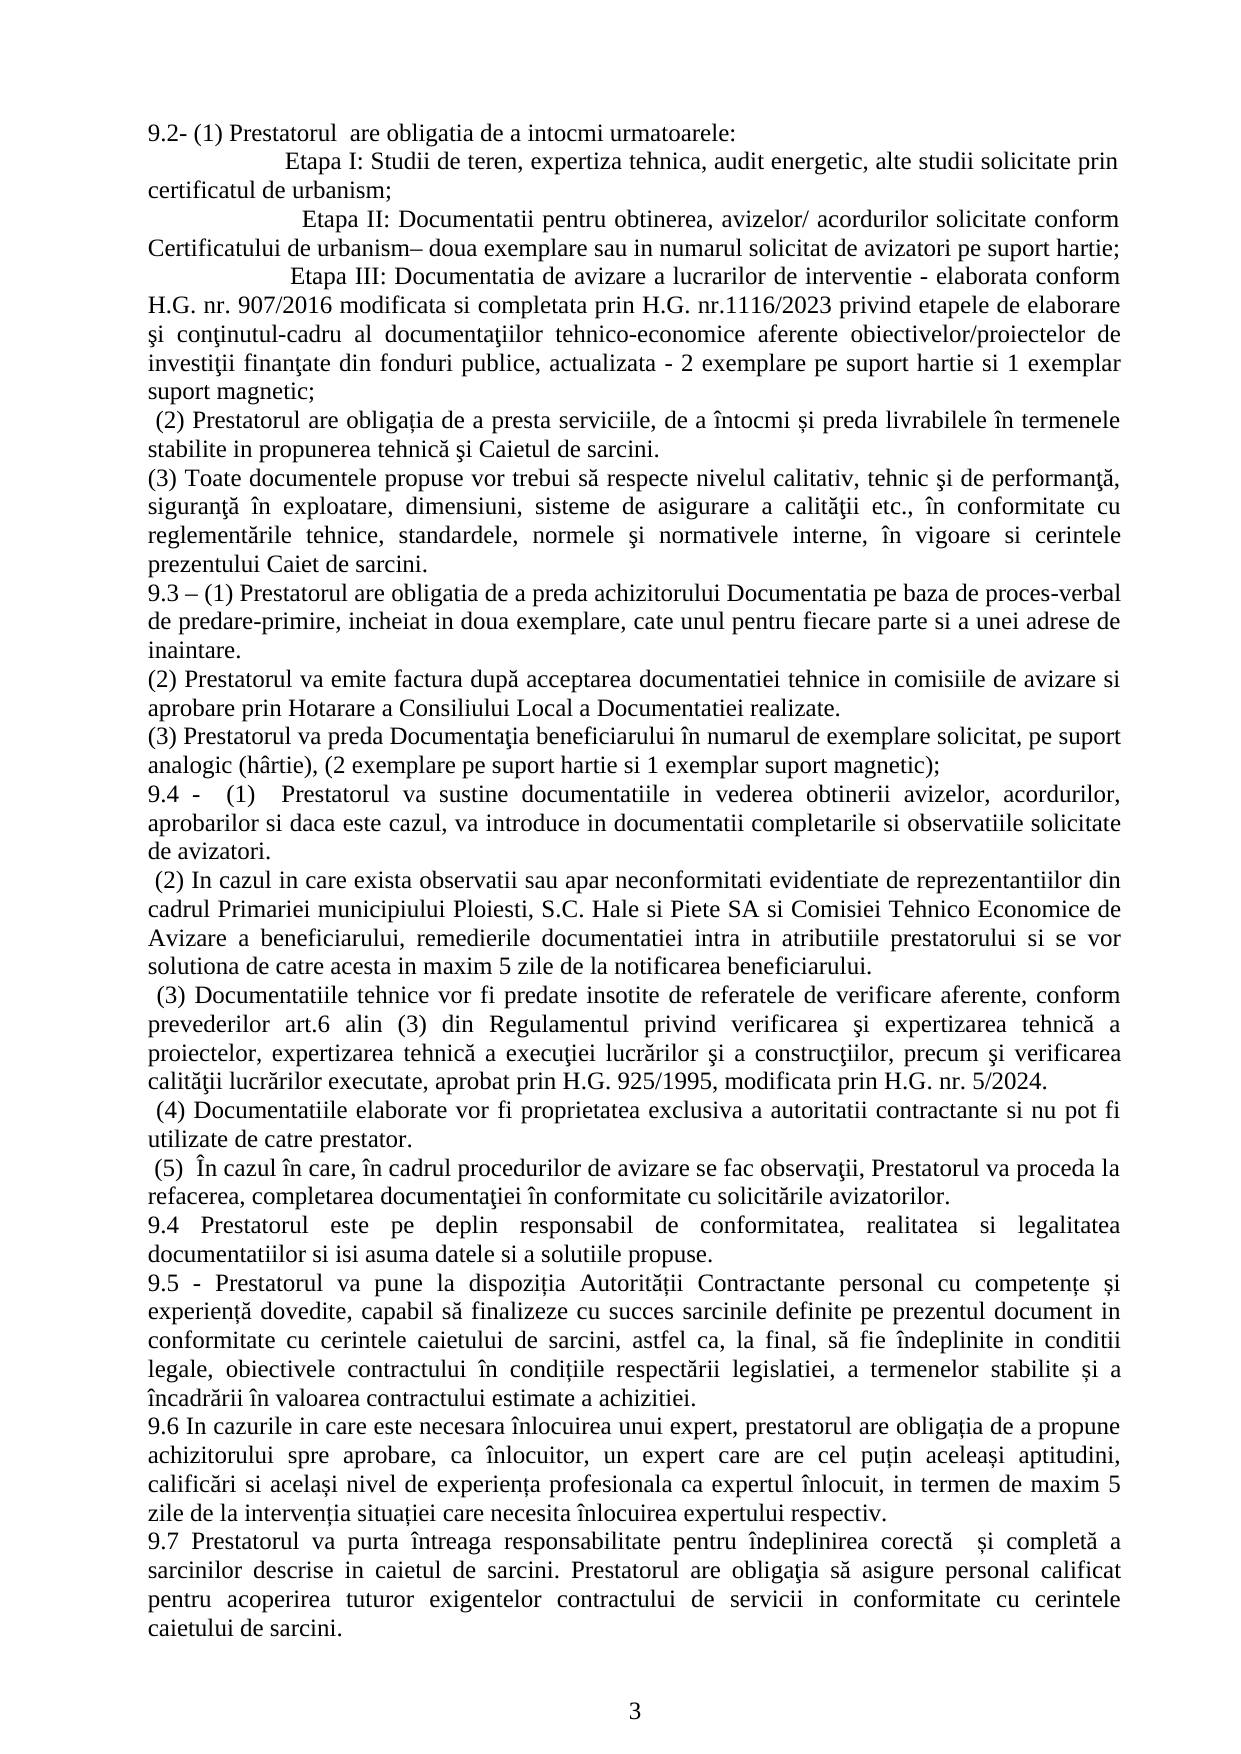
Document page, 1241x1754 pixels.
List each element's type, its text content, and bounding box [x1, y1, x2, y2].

text 9.5 - Prestatorul va pune la dispoziția Autorității Contractante personal cu competențe și experiență dovedite, capabil să finalizeze cu succes sarcinile definite pe prezentul document in conformitate cu cerintele caietului de sarcini, astfel ca, la final, să fie îndeplinite in conditii legale, obiectivele contractului în condițiile respectării legislatiei, a termenelor stabilite și a încadrării în valoarea contractului estimate a achizitiei. [148, 1268, 1122, 1411]
text 9.2- (1) Prestatorul are obligatia de a intocmi urmatoarele: [148, 118, 1122, 146]
text (2) In cazul in care exista observatii sau apar neconformitati evidentiate de reprezentantiilor din cadrul Primariei municipiului Ploiesti, S.C. Hale si Piete SA si Comisiei Tehnico Economice de Avizare a beneficiarului, remedierile documentatiei intra in atributiile prestatorului si se vor solutiona de catre acesta in maxim 5 zile de la notificarea beneficiarului. [148, 865, 1122, 980]
text (3) Toate documentele propuse vor trebui să respecte nivelul calitativ, tehnic şi de performanţă, siguranţă în exploatare, dimensiuni, sisteme de asigurare a calităţii etc., în conformitate cu reglementările tehnice, standardele, normele şi normativele interne, în vigoare si cerintele prezentului Caiet de sarcini. [148, 463, 1122, 578]
text 9.4 Prestatorul este pe deplin responsabil de conformitatea, realitatea si legalitatea documentatiilor si isi asuma datele si a solutiile propuse. [148, 1210, 1122, 1268]
text (5) În cazul în care, în cadrul procedurilor de avizare se fac observaţii, Prestatorul va proceda la refacerea, completarea documentaţiei în conformitate cu solicitările avizatorilor. [148, 1153, 1122, 1210]
text 9.6 In cazurile in care este necesara înlocuirea unui expert, prestatorul are obligația de a propune achizitorului spre aprobare, ca înlocuitor, un expert care are cel puțin aceleași aptitudini, calificări si același nivel de experiența profesionala ca expertul înlocuit, in termen de maxim 5 zile de la intervenția situației care necesita înlocuirea expertului respectiv. [148, 1411, 1122, 1526]
text (2) Prestatorul va emite factura după acceptarea documentatiei tehnice in comisiile de avizare si aprobare prin Hotarare a Consiliului Local a Documentatiei realizate. [148, 664, 1122, 721]
text (4) Documentatiile elaborate vor fi proprietatea exclusiva a autoritatii contractante si nu pot fi utilizate de catre prestator. [148, 1095, 1122, 1153]
text Etapa II: Documentatii pentru obtinerea, avizelor/ acordurilor solicitate conform Certificatului de urbanism– doua exemplare sau in numarul solicitat de avizatori pe suport hartie; [148, 204, 1122, 261]
text (2) Prestatorul are obligația de a presta serviciile, de a întocmi și preda livrabilele în termenele stabilite in propunerea tehnică şi Caietul de sarcini. [148, 405, 1122, 463]
text (3) Documentatiile tehnice vor fi predate insotite de referatele de verificare aferente, conform prevederilor art.6 alin (3) din Regulamentul privind verificarea şi expertizarea tehnică a proiectelor, expertizarea tehnică a execuţiei lucrărilor şi a construcţiilor, precum şi verificarea calităţii lucrărilor executate, aprobat prin H.G. 925/1995, modificata prin H.G. nr. 5/2024. [148, 980, 1122, 1095]
text Etapa III: Documentatia de avizare a lucrarilor de interventie - elaborata conform H.G. nr. 907/2016 modificata si completata prin H.G. nr.1116/2023 privind etapele de elaborare şi conţinutul-cadru al documentaţiilor tehnico-economice aferente obiectivelor/proiectelor de investiţii finanţate din fonduri publice, actualizata - 2 exemplare pe suport hartie si 1 exemplar suport magnetic; [148, 261, 1122, 405]
text Etapa I: Studii de teren, expertiza tehnica, audit energetic, alte studii solicitate prin certificatul de urbanism; [148, 146, 1122, 204]
text (3) Prestatorul va preda Documentaţia beneficiarului în numarul de exemplare solicitat, pe suport analogic (hârtie), (2 exemplare pe suport hartie si 1 exemplar suport magnetic); [148, 721, 1122, 779]
text 9.3 – (1) Prestatorul are obligatia de a preda achizitorului Documentatia pe baza de proces-verbal de predare-primire, incheiat in doua exemplare, cate unul pentru fiecare parte si a unei adrese de inaintare. [148, 578, 1122, 664]
text 9.4 - (1) Prestatorul va sustine documentatiile in vederea obtinerii avizelor, acordurilor, aprobarilor si daca este cazul, va introduce in documentatii completarile si observatiile solicitate de avizatori. [148, 779, 1122, 865]
text 9.7 Prestatorul va purta întreaga responsabilitate pentru îndeplinirea corectă și completă a sarcinilor descrise in caietul de sarcini. Prestatorul are obligaţia să asigure personal calificat pentru acoperirea tuturor exigentelor contractului de servicii in conformitate cu cerintele caietului de sarcini. [148, 1526, 1122, 1641]
